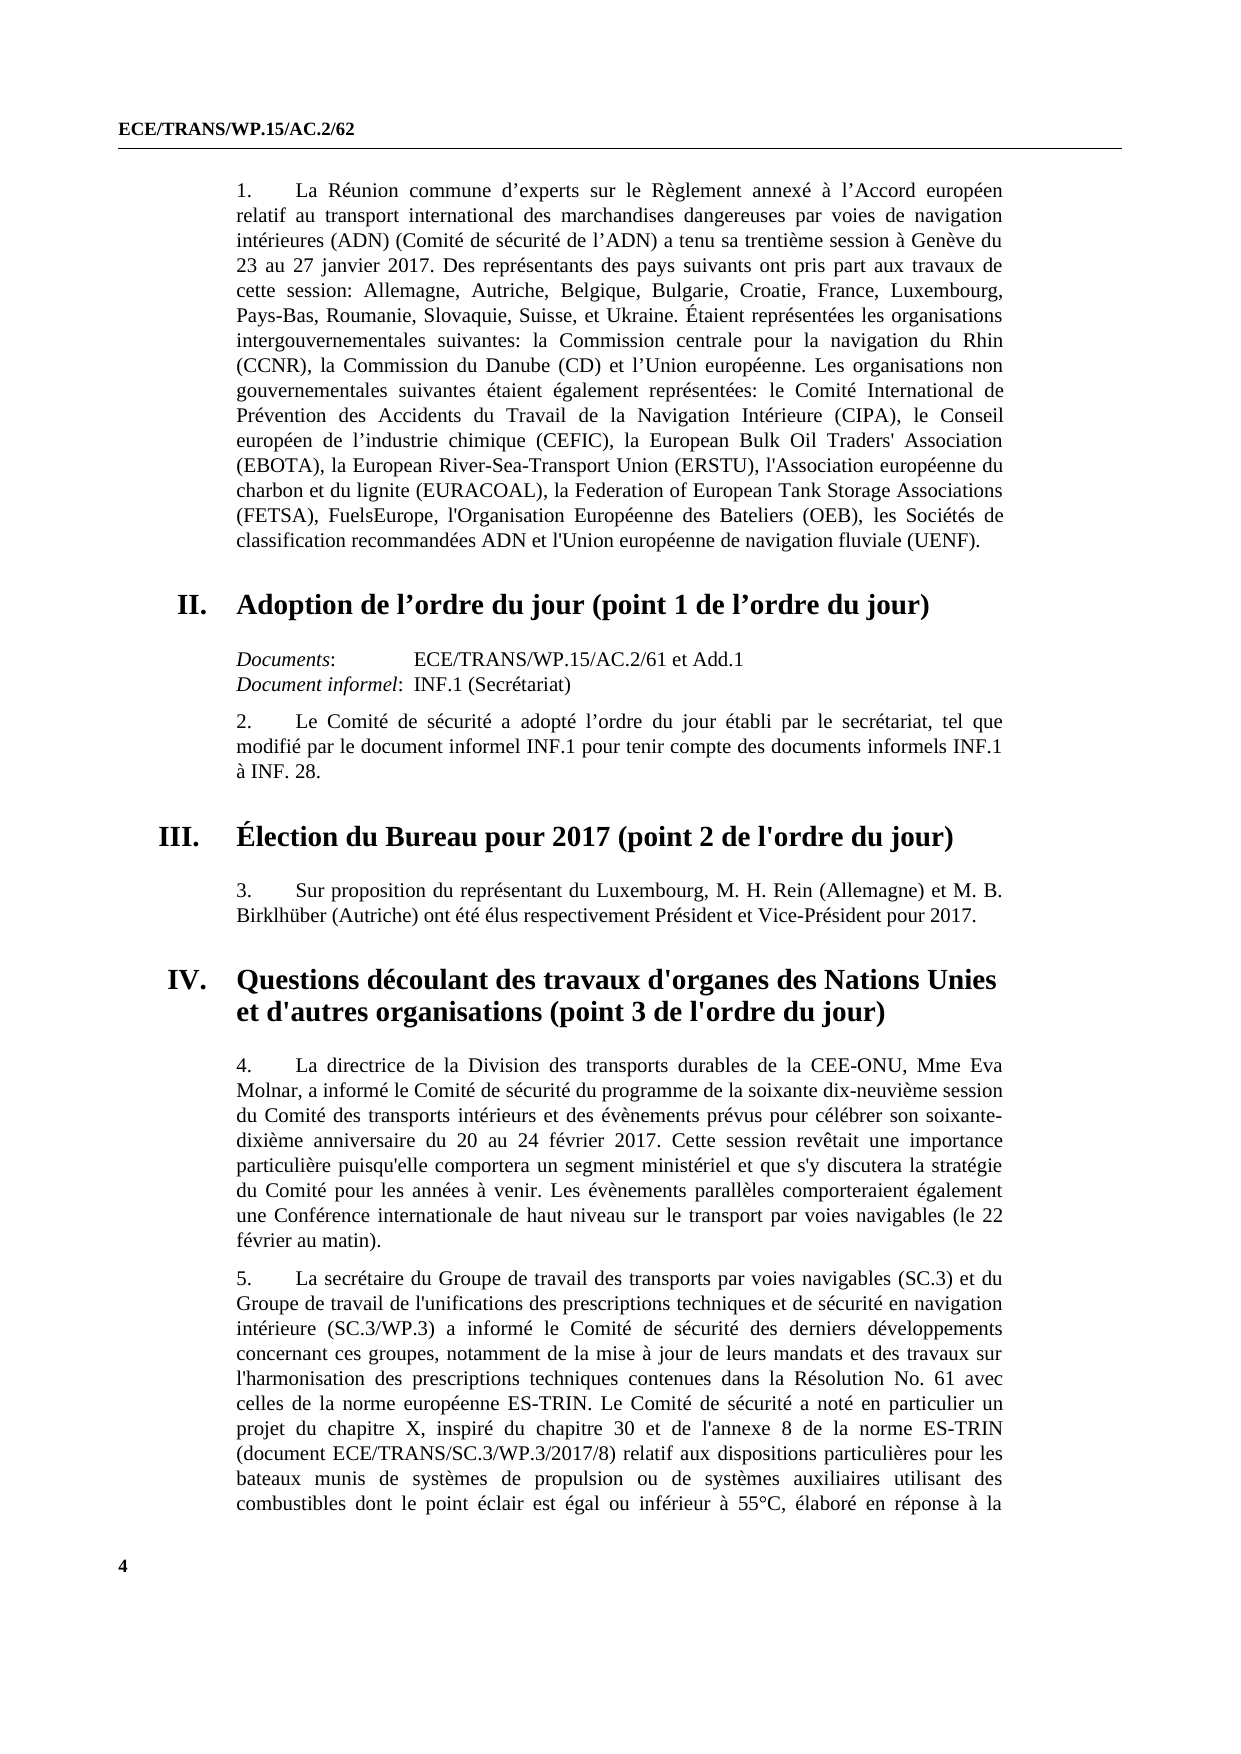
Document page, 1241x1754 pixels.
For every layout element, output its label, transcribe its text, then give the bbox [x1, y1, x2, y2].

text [236, 1265, 1004, 1515]
text 3. Sur proposition du représentant du Luxembourg, M. H. Rein (Allemagne) et M. B. Birklhüber (Autriche) ont été élus respectivement Président et Vice-Président pour 2017. [236, 877, 1004, 927]
text 4. La directrice de la Division des transports durables de la CEE-ONU, Mme Eva Molnar, a informé le Comité de sécurité du programme de la soixante dix-neuvième session du Comité des transports intérieurs et des évènements prévus pour célébrer son soixante-dixième anniversaire du 20 au 24 février 2017. Cette session revêtait une importance particulière puisqu'elle comportera un segment ministériel et que s'y discutera la stratégie du Comité pour les années à venir. Les évènements parallèles comporteraient également une Conférence internationale de haut niveau sur le transport par voies navigables (le 22 février au matin). [236, 1052, 1004, 1252]
text Documents: ECE/TRANS/WP.15/AC.2/61 et Add.1 [236, 646, 1004, 671]
text III. Élection du Bureau pour 2017 (point 2 de l'ordre du jour) [118, 821, 1004, 852]
text II. Adoption de l’ordre du jour (point 1 de l’ordre du jour) [118, 590, 1004, 621]
text 2. Le Comité de sécurité a adopté l’ordre du jour établi par le secrétariat, tel que modifié par le document informel INF.1 pour tenir compte des documents informels INF.1 à INF. 28. [236, 708, 1004, 783]
text 1. La Réunion commune d’experts sur le Règlement annexé à l’Accord européen relatif au transport international des marchandises dangereuses par voies de navigation intérieures (ADN) (Comité de sécurité de l’ADN) a tenu sa trentième session à Genève du 23 au 27 janvier 2017. Des représentants des pays suivants ont pris part aux travaux de cette session: Allemagne, Autriche, Belgique, Bulgarie, Croatie, France, Luxembourg, Pays-Bas, Roumanie, Slovaquie, Suisse, et Ukraine. Étaient représentées les organisations intergouvernementales suivantes: la Commission centrale pour la navigation du Rhin (CCNR), la Commission du Danube (CD) et l’Union européenne. Les organisations non gouvernementales suivantes étaient également représentées: le Comité International de Prévention des Accidents du Travail de la Navigation Intérieure (CIPA), le Conseil européen de l’industrie chimique (CEFIC), la European Bulk Oil Traders' Association (EBOTA), la European River-Sea-Transport Union (ERSTU), l'Association européenne du charbon et du lignite (EURACOAL), la Federation of European Tank Storage Associations (FETSA), FuelsEurope, l'Organisation Européenne des Bateliers (OEB), les Sociétés de classification recommandées ADN et l'Union européenne de navigation fluviale (UENF). [236, 177, 1004, 552]
text Document informel: INF.1 (Secrétariat) [236, 671, 1004, 696]
text IV. Questions découlant des travaux d'organes des Nations Unies et d'autres organisations (point 3 de l'ordre du jour) [118, 965, 1004, 1027]
